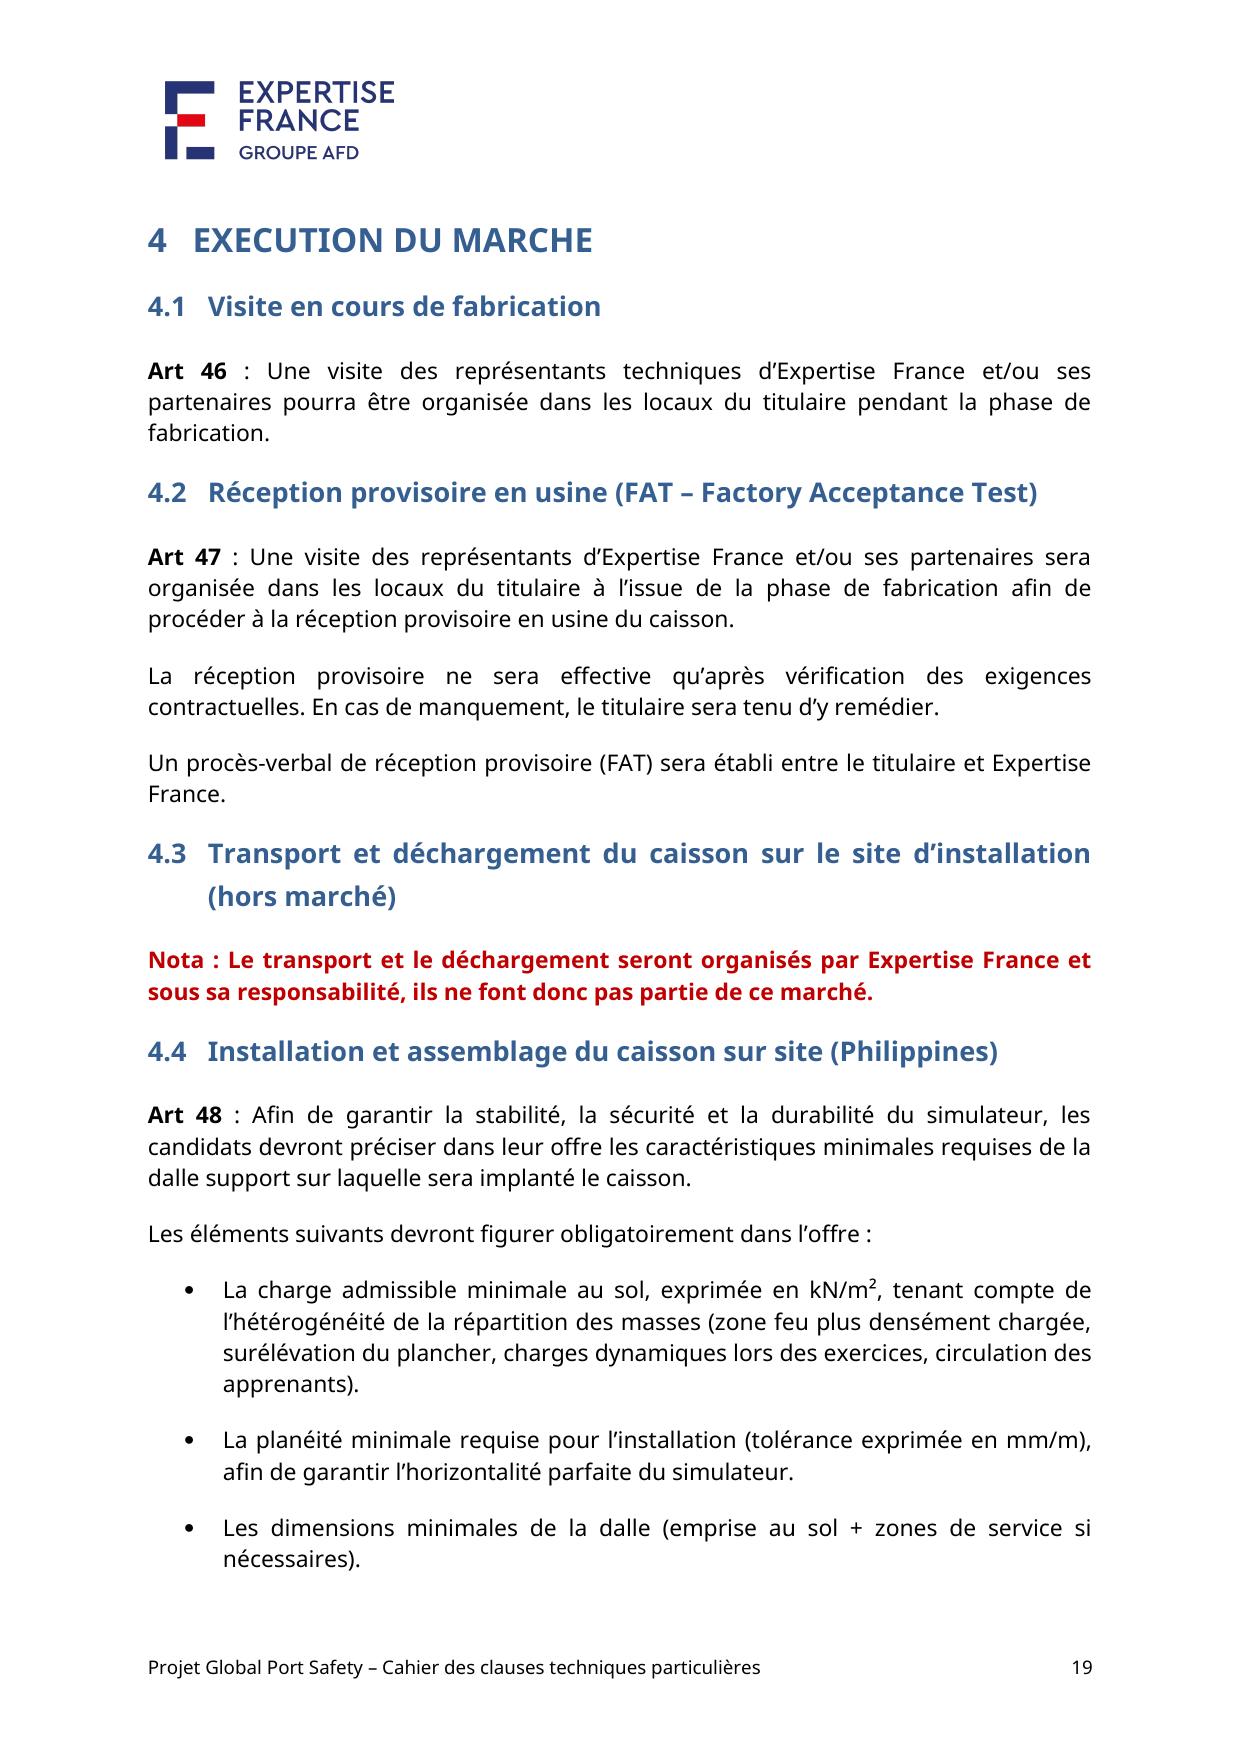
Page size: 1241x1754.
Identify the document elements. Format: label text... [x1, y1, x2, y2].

text Nota : Le transport et le déchargement seront organisés par Expertise France et sous sa responsabilité, ils ne font donc pas partie de ce marché. [148, 944, 1093, 1007]
text La réception provisoire ne sera effective qu’après vérification des exigences contractuelles. En cas de manquement, le titulaire sera tenu d’y remédier. [148, 660, 1093, 722]
subtitle Réception provisoire en usine (FAT – Factory Acceptance Test) [148, 473, 1093, 510]
subtitle Visite en cours de fabrication [148, 287, 1093, 324]
text Un procès-verbal de réception provisoire (FAT) sera établi entre le titulaire et Expertise France. [148, 747, 1093, 810]
picture [141, 47, 422, 191]
list Les dimensions minimales de la dalle (emprise au sol + zones de service si nécessaires). [185, 1512, 1093, 1574]
subtitle Installation et assemblage du caisson sur site (Philippines) [148, 1032, 1093, 1069]
list La charge admissible minimale au sol, exprimée en kN/m², tenant compte de l’hétérogénéité de la répartition des masses (zone feu plus densément chargée, surélévation du plancher, charges dynamiques lors des exercices, circulation des apprenants). [185, 1274, 1093, 1399]
subtitle EXECUTION DU MARCHE [148, 217, 1093, 262]
subtitle Transport et déchargement du caisson sur le site d’installation (hors marché) [148, 835, 1093, 914]
text Art 48 : Afin de garantir la stabilité, la sécurité et la durabilité du simulateur, les candidats devront préciser dans leur offre les caractéristiques minimales requises de la dalle support sur laquelle sera implanté le caisson. [148, 1099, 1093, 1193]
text Art 47 : Une visite des représentants d’Expertise France et/ou ses partenaires sera organisée dans les locaux du titulaire à l’issue de la phase de fabrication afin de procéder à la réception provisoire en usine du caisson. [148, 541, 1093, 635]
text Art 46 : Une visite des représentants techniques d’Expertise France et/ou ses partenaires pourra être organisée dans les locaux du titulaire pendant la phase de fabrication. [148, 355, 1093, 448]
list La planéité minimale requise pour l’installation (tolérance exprimée en mm/m), afin de garantir l’horizontalité parfaite du simulateur. [185, 1424, 1093, 1487]
text Les éléments suivants devront figurer obligatoirement dans l’offre : [148, 1218, 1093, 1249]
